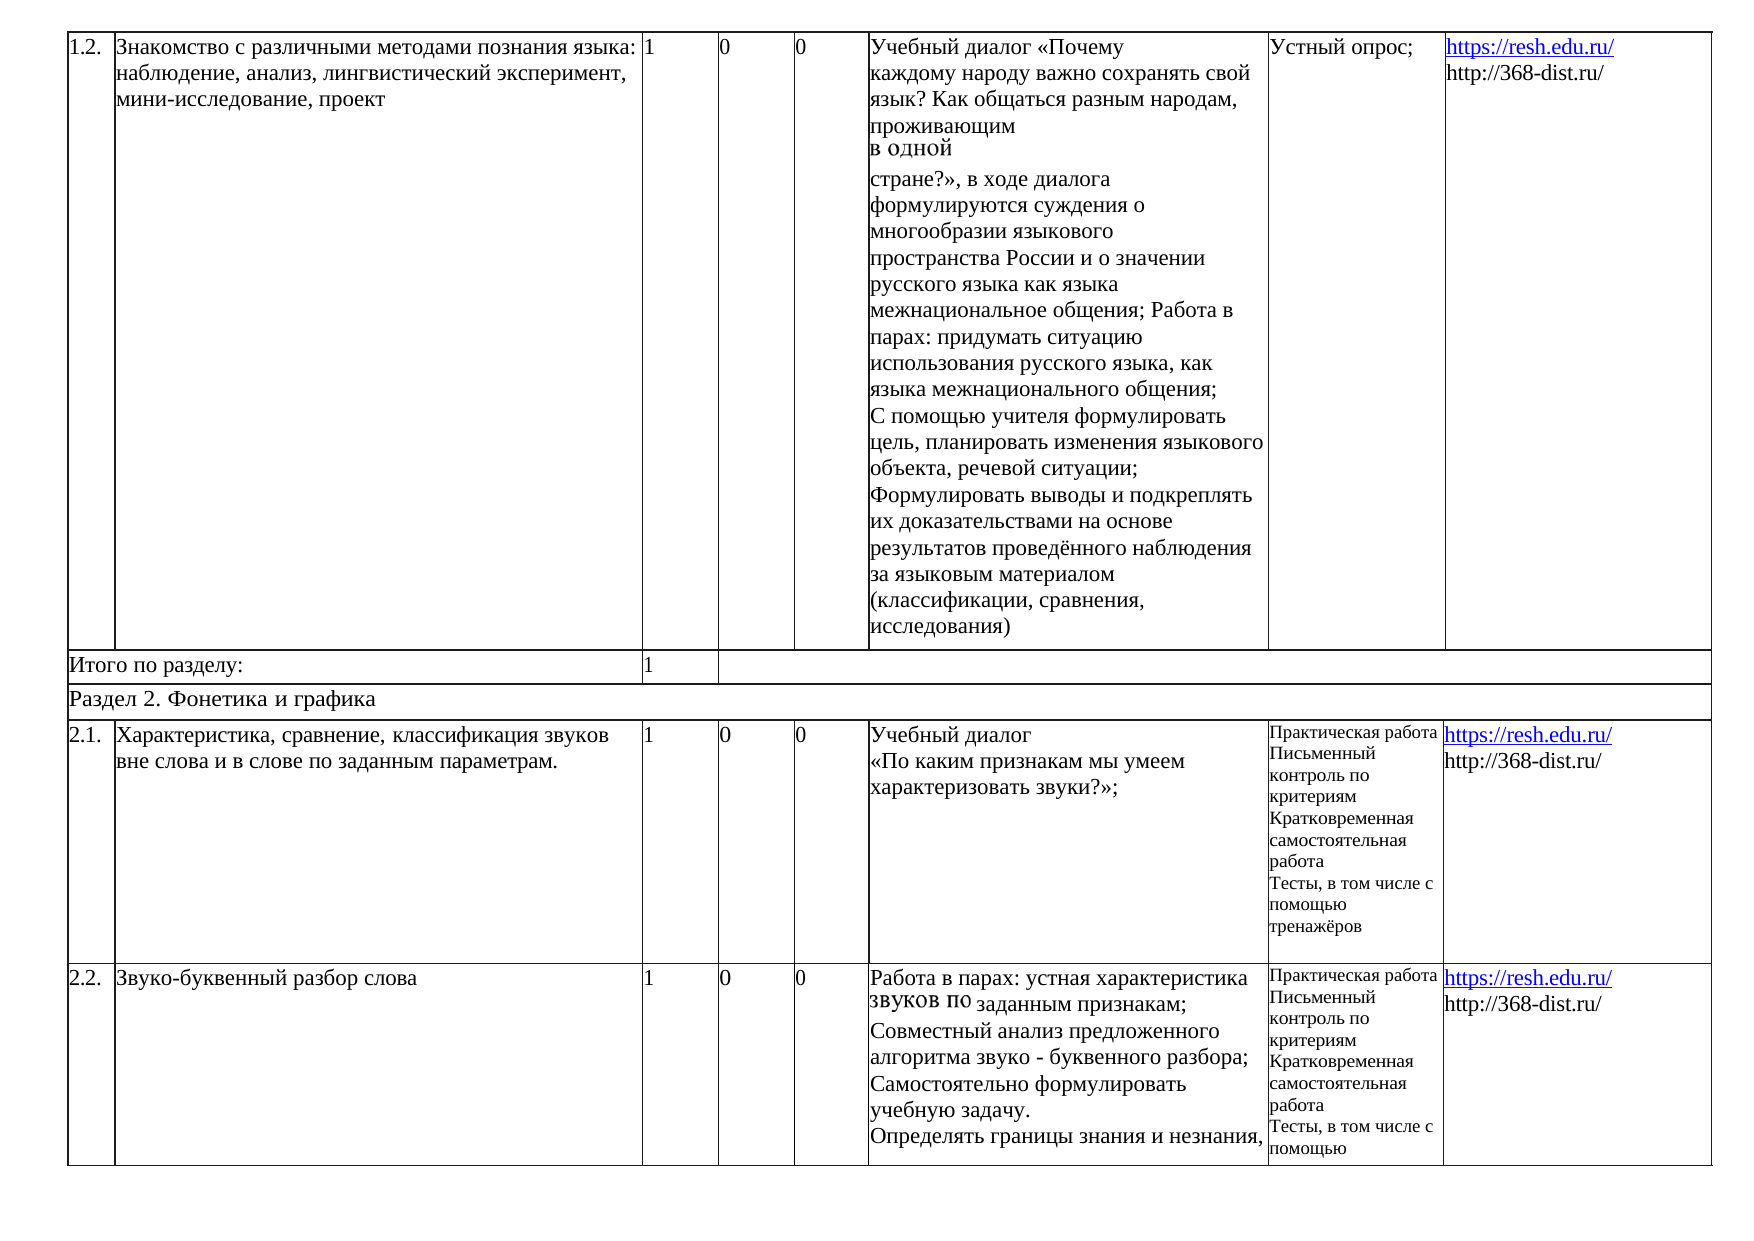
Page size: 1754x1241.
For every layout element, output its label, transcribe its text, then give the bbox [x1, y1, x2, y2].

table_cell 1 [643, 964, 718, 1165]
table_cell 0 [719, 721, 794, 963]
table_cell Учебный диалог «По каким признакам мы умеем характеризовать звуки?»; [870, 721, 1268, 963]
table_cell Устный опрос; [1269, 33, 1445, 649]
table_cell Характеристика, сравнение, классификация звуков вне слова и в слове по заданным параметрам. [116, 721, 642, 963]
table_cell 1 [643, 721, 718, 963]
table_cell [116, 964, 642, 1165]
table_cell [1446, 33, 1711, 649]
table_cell 2.1. [69, 721, 114, 963]
picture [869, 138, 952, 158]
table_cell https://resh.edu.ru/ http://368-dist.ru/ [1444, 721, 1711, 963]
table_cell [869, 964, 1268, 1165]
table_cell 0 [795, 721, 868, 963]
table_cell 0 [719, 33, 794, 649]
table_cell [1269, 964, 1443, 1165]
table_cell 1.2. [69, 33, 114, 649]
picture [869, 995, 971, 1012]
table_cell Знакомство с различными методами познания языка: наблюдение, анализ, лингвистический эксперимент, мини-исследование, проект [116, 33, 642, 649]
table_cell 0 [795, 33, 868, 649]
table_cell Итого по разделу: [69, 651, 642, 683]
table_cell Раздел 2. Фонетика и графика [69, 685, 1711, 719]
table_cell Практическая работа Письменный контроль по критериям Кратковременная самостоятельная работа Тесты, в том числе с помощью тренажёров [1269, 721, 1443, 963]
table_cell 2.2. [69, 964, 114, 1165]
table_cell [719, 651, 1711, 683]
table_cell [1444, 964, 1711, 1165]
table_cell 0 [795, 964, 868, 1165]
table_cell 1 [643, 651, 718, 683]
table_cell 0 [719, 964, 794, 1165]
table_cell 1 [643, 33, 718, 649]
table_cell Учебный диалог «Почему каждому народу важно сохранять свой язык? Как общаться разным народам, проживающим стране?», в ходе диалога формулируются суждения о многообразии языкового пространства России и о значении русского языка как языка межнациональное общения; Работа в парах: придумать ситуацию использования русского языка, как языка межнационального общения; С помощью учителя формулировать цель, планировать изменения языкового объекта, речевой ситуации; Формулировать выводы и подкреплять их доказательствами на основе результатов проведённого наблюдения за языковым материалом (классификации, сравнения, исследования) [870, 33, 1268, 649]
